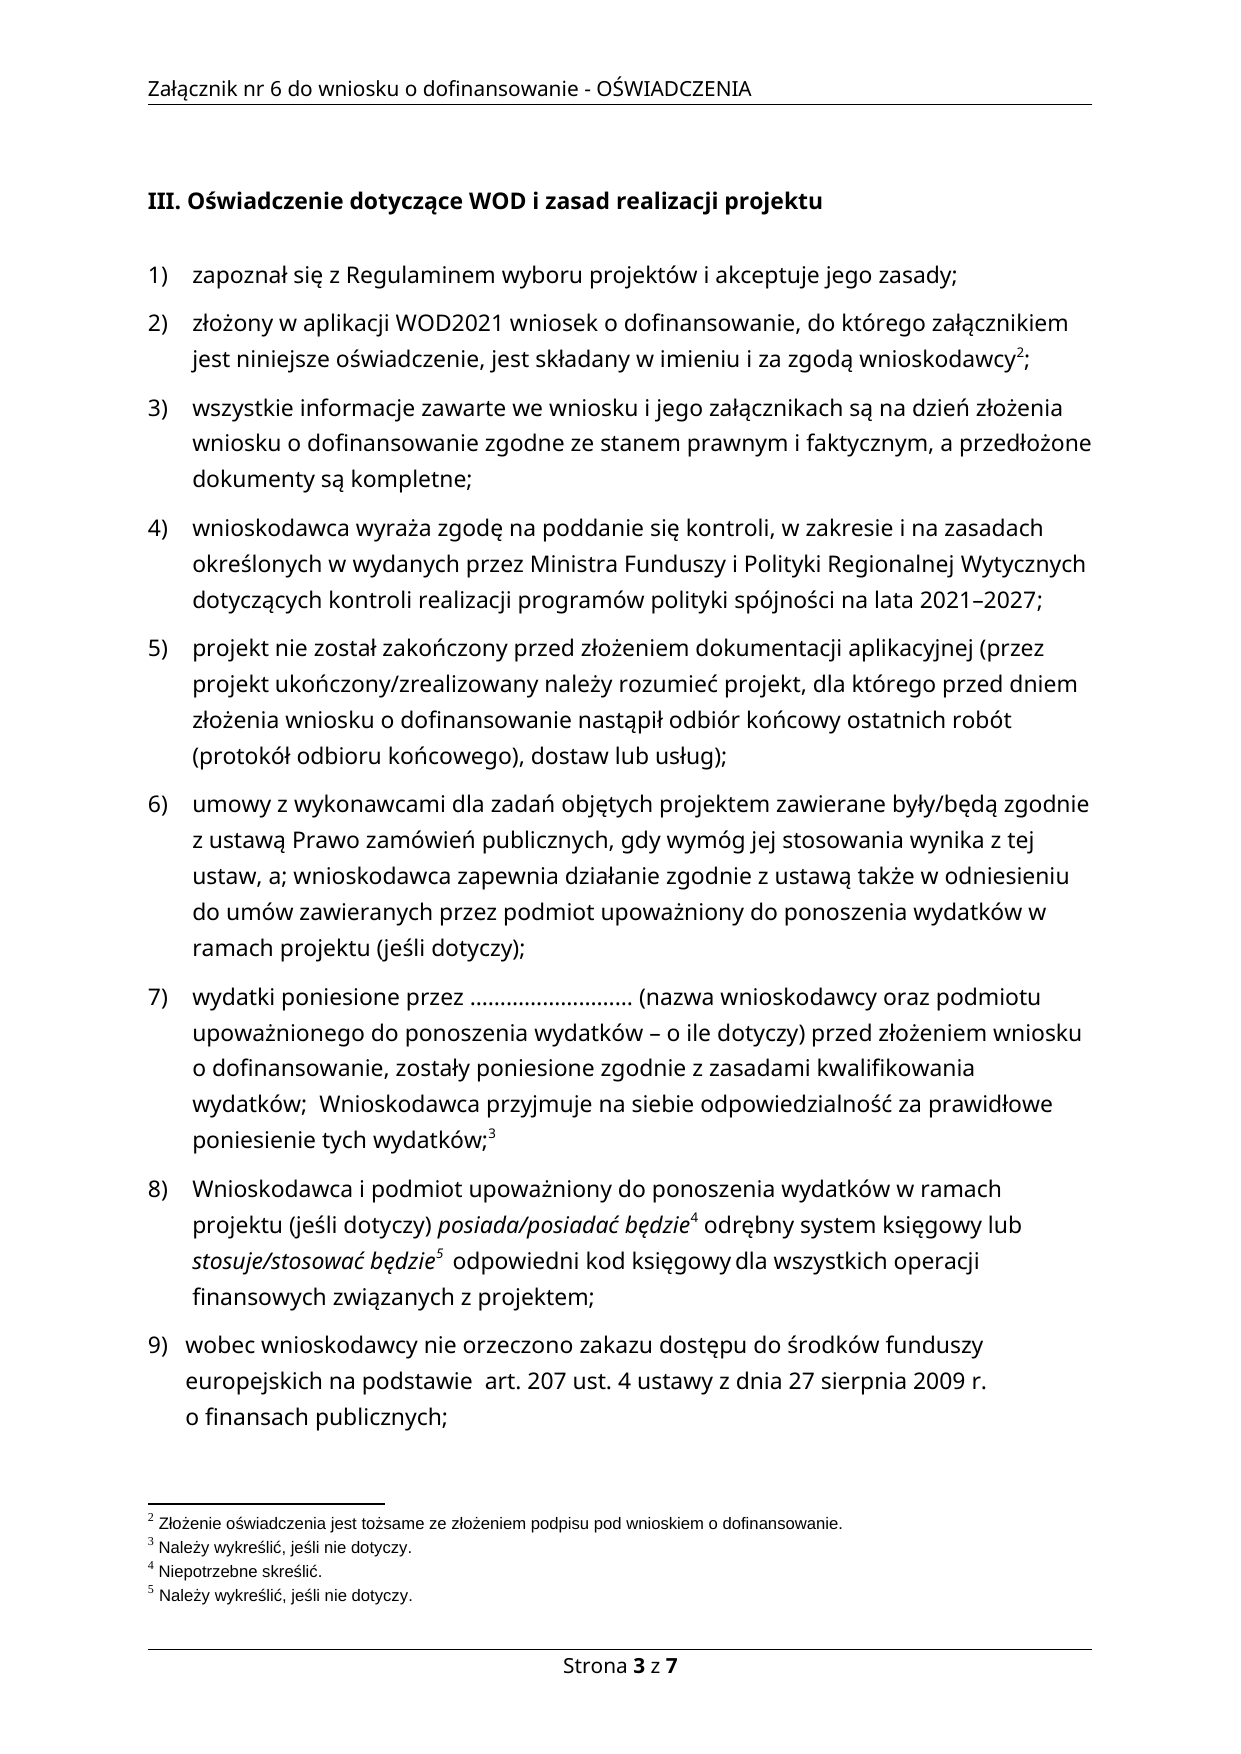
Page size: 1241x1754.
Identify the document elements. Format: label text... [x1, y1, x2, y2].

list wszystkie informacje zawarte we wniosku i jego załącznikach są na dzień złożenia wniosku o dofinansowanie zgodne ze stanem prawnym i faktycznym, a przedłożone dokumenty są kompletne; [148, 391, 1092, 494]
list złożony w aplikacji WOD2021 wniosek o dofinansowanie, do którego załącznikiem jest niniejsze oświadczenie, jest składany w imieniu i za zgodą wnioskodawcy; [148, 307, 1092, 374]
list projekt nie został zakończony przed złożeniem dokumentacji aplikacyjnej (przez projekt ukończony/zrealizowany należy rozumieć projekt, dla którego przed dniem złożenia wniosku o dofinansowanie nastąpił odbiór końcowy ostatnich robót (protokół odbioru końcowego), dostaw lub usług); [148, 632, 1092, 771]
list wobec wnioskodawcy nie orzeczono zakazu dostępu do środków funduszy europejskich na podstawie art. 207 ust. 4 ustawy z dnia 27 sierpnia 2009 r. o finansach publicznych; [148, 1329, 1092, 1432]
list zapoznał się z Regulaminem wyboru projektów i akceptuje jego zasady; [148, 259, 1092, 290]
text III. Oświadczenie dotyczące WOD i zasad realizacji projektu [148, 185, 1092, 216]
list umowy z wykonawcami dla zadań objętych projektem zawierane były/będą zgodnie z ustawą Prawo zamówień publicznych, gdy wymóg jej stosowania wynika z tej ustaw, a; wnioskodawca zapewnia działanie zgodnie z ustawą także w odniesieniu do umów zawieranych przez podmiot upoważniony do ponoszenia wydatków w ramach projektu (jeśli dotyczy); [148, 788, 1092, 963]
list wydatki poniesione przez ……………………… (nazwa wnioskodawcy oraz podmiotu upoważnionego do ponoszenia wydatków – o ile dotyczy) przed złożeniem wniosku o dofinansowanie, zostały poniesione zgodnie z zasadami kwalifikowania wydatków; Wnioskodawca przyjmuje na siebie odpowiedzialność za prawidłowe poniesienie tych wydatków; [148, 981, 1092, 1156]
list Wnioskodawca i podmiot upoważniony do ponoszenia wydatków w ramach projektu (jeśli dotyczy) posiada/posiadać będzie odrębny system księgowy lub stosuje/stosować będzie odpowiedni kod księgowy dla wszystkich operacji finansowych związanych z projektem; [148, 1173, 1092, 1312]
list wnioskodawca wyraża zgodę na poddanie się kontroli, w zakresie i na zasadach określonych w wydanych przez Ministra Funduszy i Polityki Regionalnej Wytycznych dotyczących kontroli realizacji programów polityki spójności na lata 2021–2027; [148, 512, 1092, 615]
